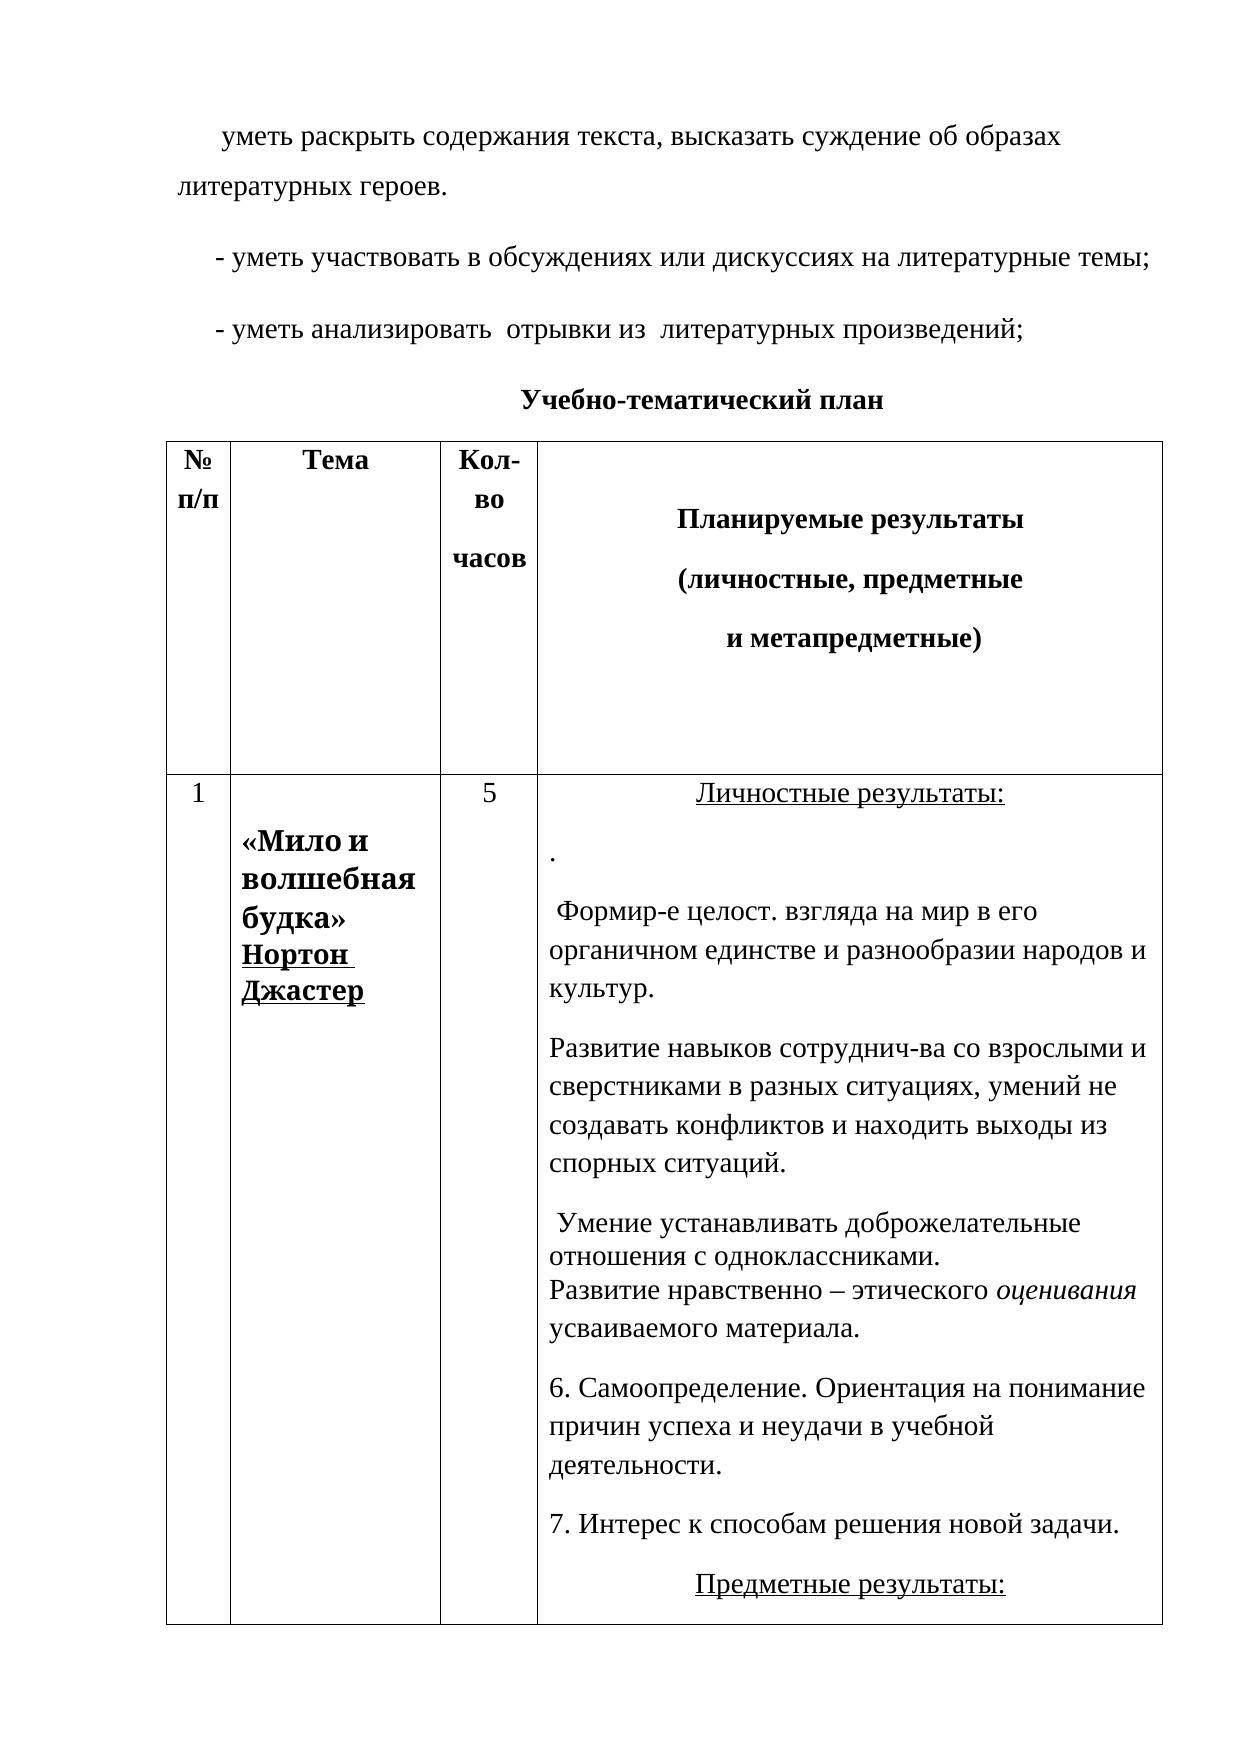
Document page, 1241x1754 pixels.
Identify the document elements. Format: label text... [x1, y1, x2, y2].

table_header Кол-во часов [441, 442, 537, 774]
table_header Планируемые результаты (личностные, предметные и метапредметные) [538, 442, 1162, 774]
table_header № п/п [167, 442, 230, 774]
table_header Тема [231, 442, 440, 774]
text - уметь участвовать в обсуждениях или дискуссиях на литературные темы; [177, 239, 1152, 273]
list Учебно-тематический план [252, 382, 1152, 415]
text уметь раскрыть содержания текста, высказать суждение об образах литературных героев. [177, 118, 1152, 202]
table_cell 1 [167, 775, 230, 1624]
table_cell 5 [441, 775, 537, 1624]
text - уметь анализировать отрывки из литературных произведений; [177, 311, 1152, 344]
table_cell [538, 775, 1162, 1624]
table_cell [231, 775, 440, 1624]
